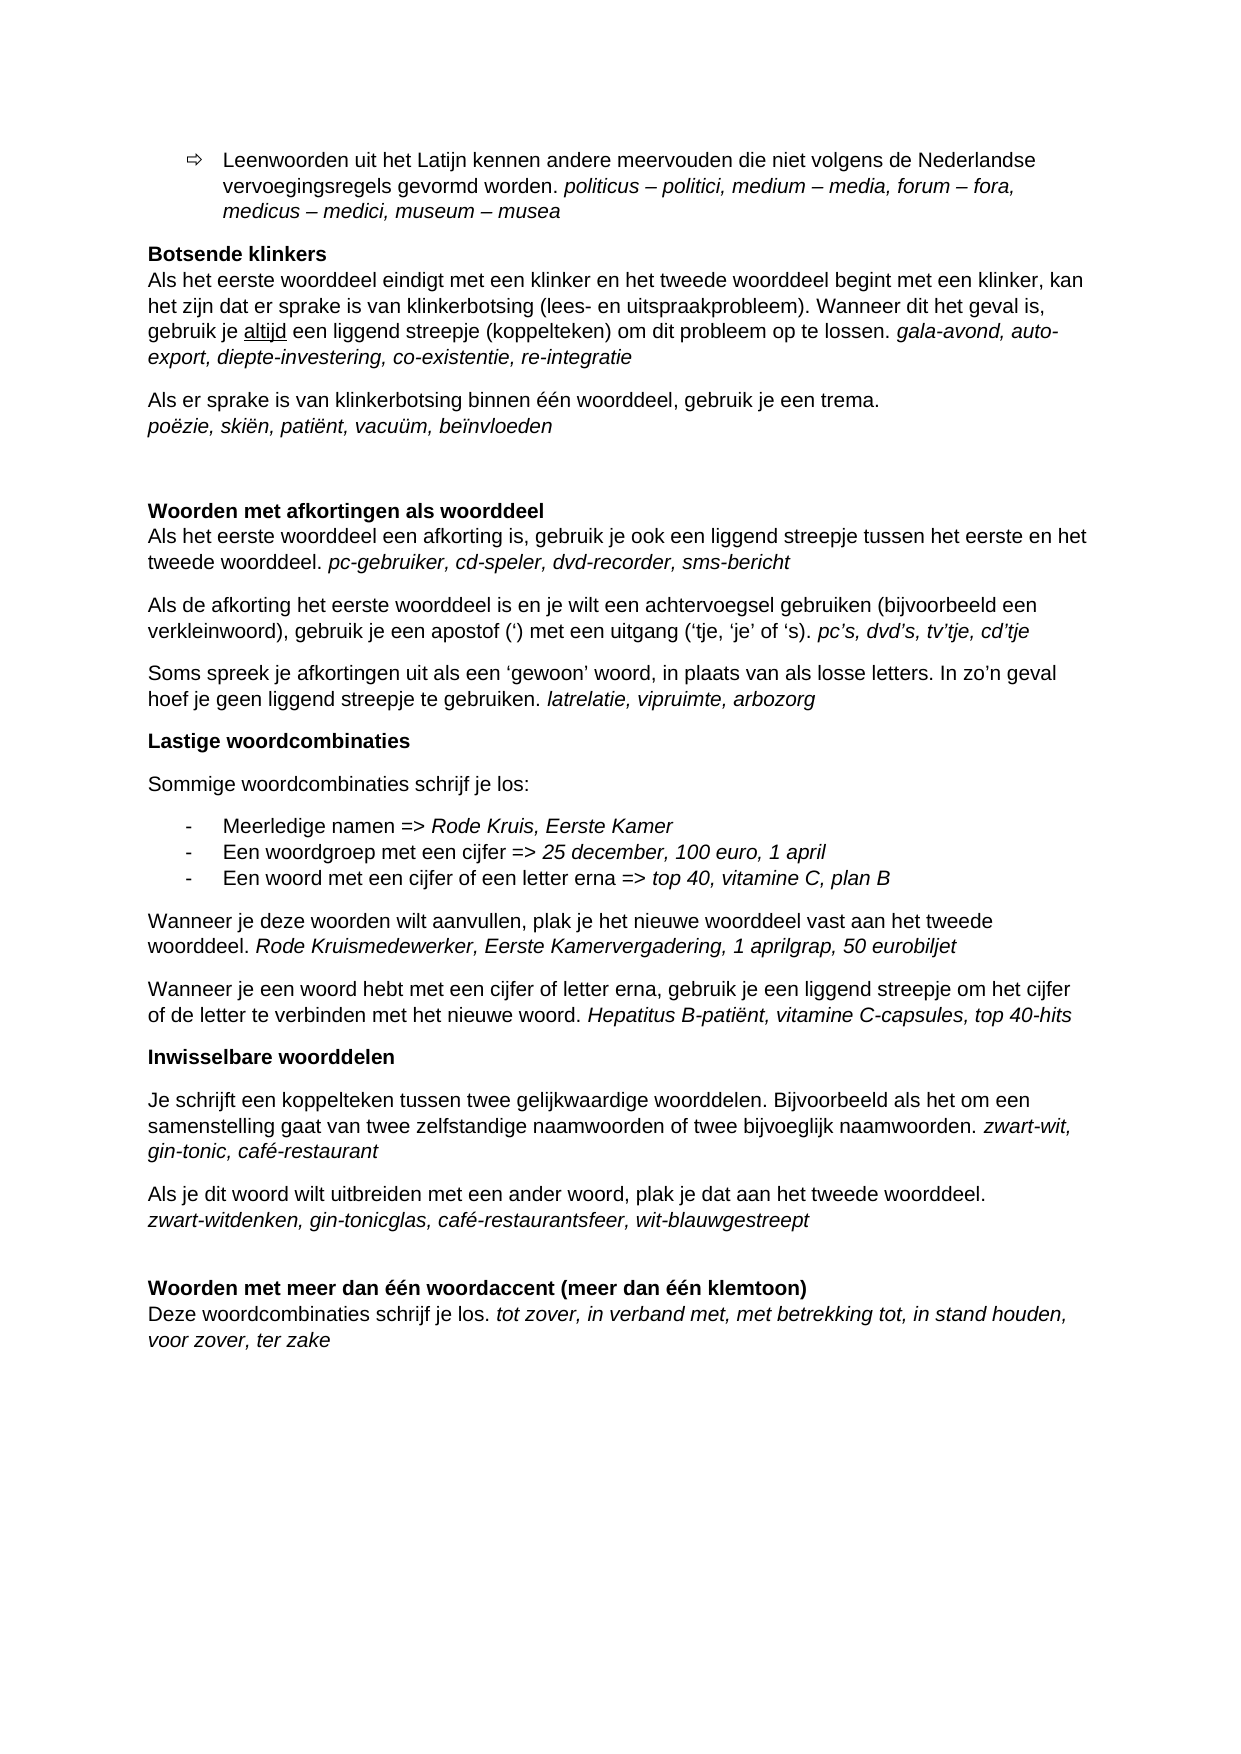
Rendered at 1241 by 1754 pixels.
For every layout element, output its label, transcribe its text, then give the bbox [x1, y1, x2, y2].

text Als je dit woord wilt uitbreiden met een ander woord, plak je dat aan het tweede woorddeel. zwart-witdenken, gin-tonicglas, café-restaurantsfeer, wit-blauwgestreept [148, 1182, 1093, 1232]
text Soms spreek je afkortingen uit als een ‘gewoon’ woord, in plaats van als losse letters. In zo’n geval hoef je geen liggend streepje te gebruiken. latrelatie, vipruimte, arbozorg [148, 661, 1093, 711]
text Woorden met afkortingen als woorddeel Als het eerste woorddeel een afkorting is, gebruik je ook een liggend streepje tussen het eerste en het tweede woorddeel. pc-gebruiker, cd-speler, dvd-recorder, sms-bericht [148, 498, 1093, 574]
text Wanneer je deze woorden wilt aanvullen, plak je het nieuwe woorddeel vast aan het tweede woorddeel. Rode Kruismedewerker, Eerste Kamervergadering, 1 aprilgrap, 50 eurobiljet [148, 908, 1093, 958]
text Wanneer je een woord hebt met een cijfer of letter erna, gebruik je een liggend streepje om het cijfer of de letter te verbinden met het nieuwe woord. Hepatitus B-patiënt, vitamine C-capsules, top 40-hits [148, 977, 1093, 1027]
list Een woord met een cijfer of een letter erna => top 40, vitamine C, plan B [185, 866, 1093, 890]
list Meerledige namen => Rode Kruis, Eerste Kamer [185, 814, 1093, 838]
text Je schrijft een koppelteken tussen twee gelijkwaardige woorddelen. Bijvoorbeeld als het om een samenstelling gaat van twee zelfstandige naamwoorden of twee bijvoeglijk naamwoorden. zwart-wit, gin-tonic, café-restaurant [148, 1088, 1093, 1163]
list Leenwoorden uit het Latijn kennen andere meervouden die niet volgens de Nederlandse vervoegingsregels gevormd worden. politicus – politici, medium – media, forum – fora, medicus – medici, museum – musea [185, 148, 1093, 223]
list Een woordgroep met een cijfer => 25 december, 100 euro, 1 april [185, 840, 1093, 864]
text Als de afkorting het eerste woorddeel is en je wilt een achtervoegsel gebruiken (bijvoorbeeld een verkleinwoord), gebruik je een apostof (‘) met een uitgang (‘tje, ‘je’ of ‘s). pc’s, dvd’s, tv’tje, cd’tje [148, 593, 1093, 642]
text Als er sprake is van klinkerbotsing binnen één woorddeel, gebruik je een trema. poëzie, skiën, patiënt, vacuüm, beïnvloeden [148, 388, 1093, 437]
text Botsende klinkers Als het eerste woorddeel eindigt met een klinker en het tweede woorddeel begint met een klinker, kan het zijn dat er sprake is van klinkerbotsing (lees- en uitspraakprobleem). Wanneer dit het geval is, gebruik je altijd een liggend streepje (koppelteken) om dit probleem op te lossen. gala-avond, auto-export, diepte-investering, co-existentie, re-integratie [148, 242, 1093, 369]
text Lastige woordcombinaties [148, 729, 1093, 753]
text Inwisselbare woorddelen [148, 1045, 1093, 1069]
text Woorden met meer dan één woordaccent (meer dan één klemtoon) Deze woordcombinaties schrijf je los. tot zover, in verband met, met betrekking tot, in stand houden, voor zover, ter zake [148, 1250, 1093, 1352]
text Sommige woordcombinaties schrijf je los: [148, 772, 1093, 796]
